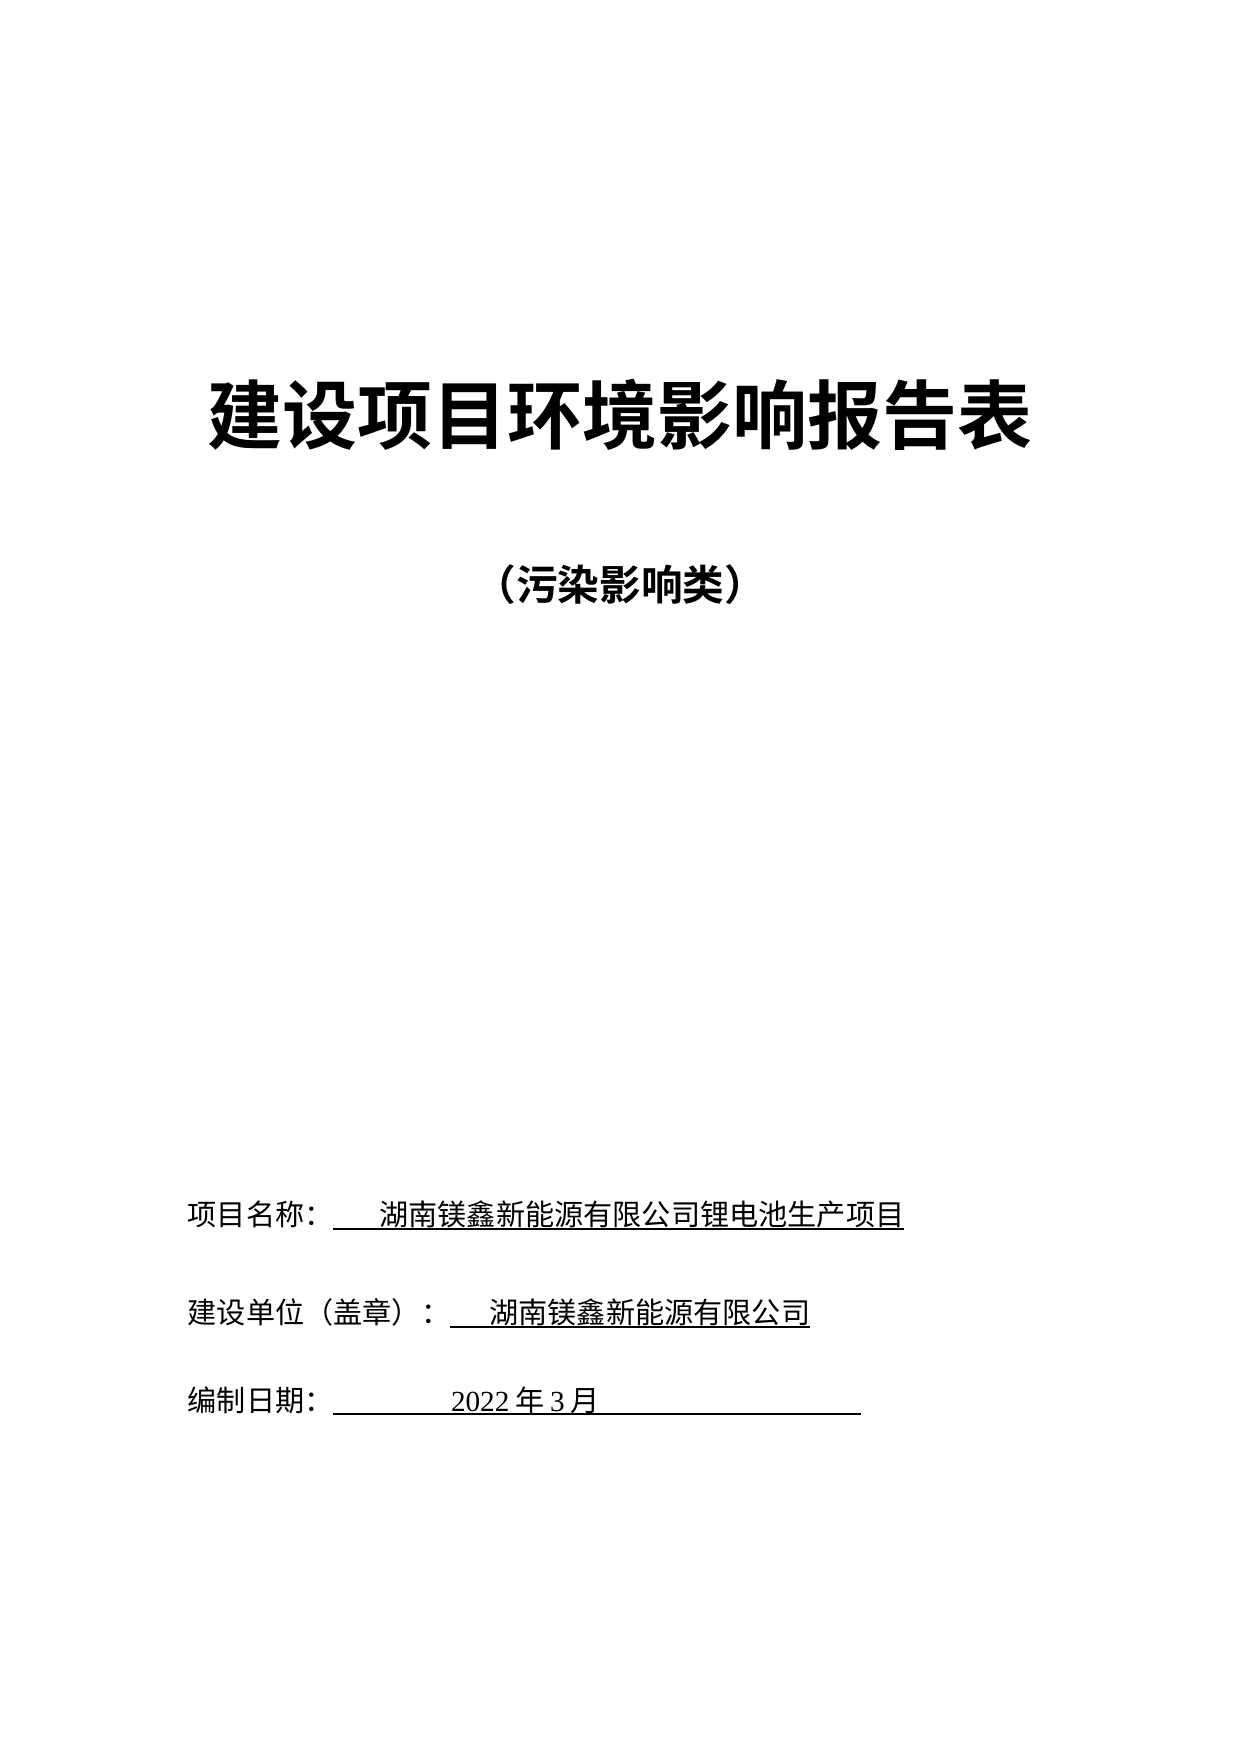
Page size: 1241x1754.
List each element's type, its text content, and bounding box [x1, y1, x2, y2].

text 建设项目环境影响报告表 [187, 356, 1053, 465]
text （污染影响类） [187, 552, 1053, 612]
text 项目名称： 湖南镁鑫新能源有限公司锂电池生产项目 [187, 1180, 1053, 1245]
text 编制日期： 2022年3月 [187, 1377, 1053, 1419]
text 建设单位（盖章）： 湖南镁鑫新能源有限公司 [187, 1278, 1053, 1343]
